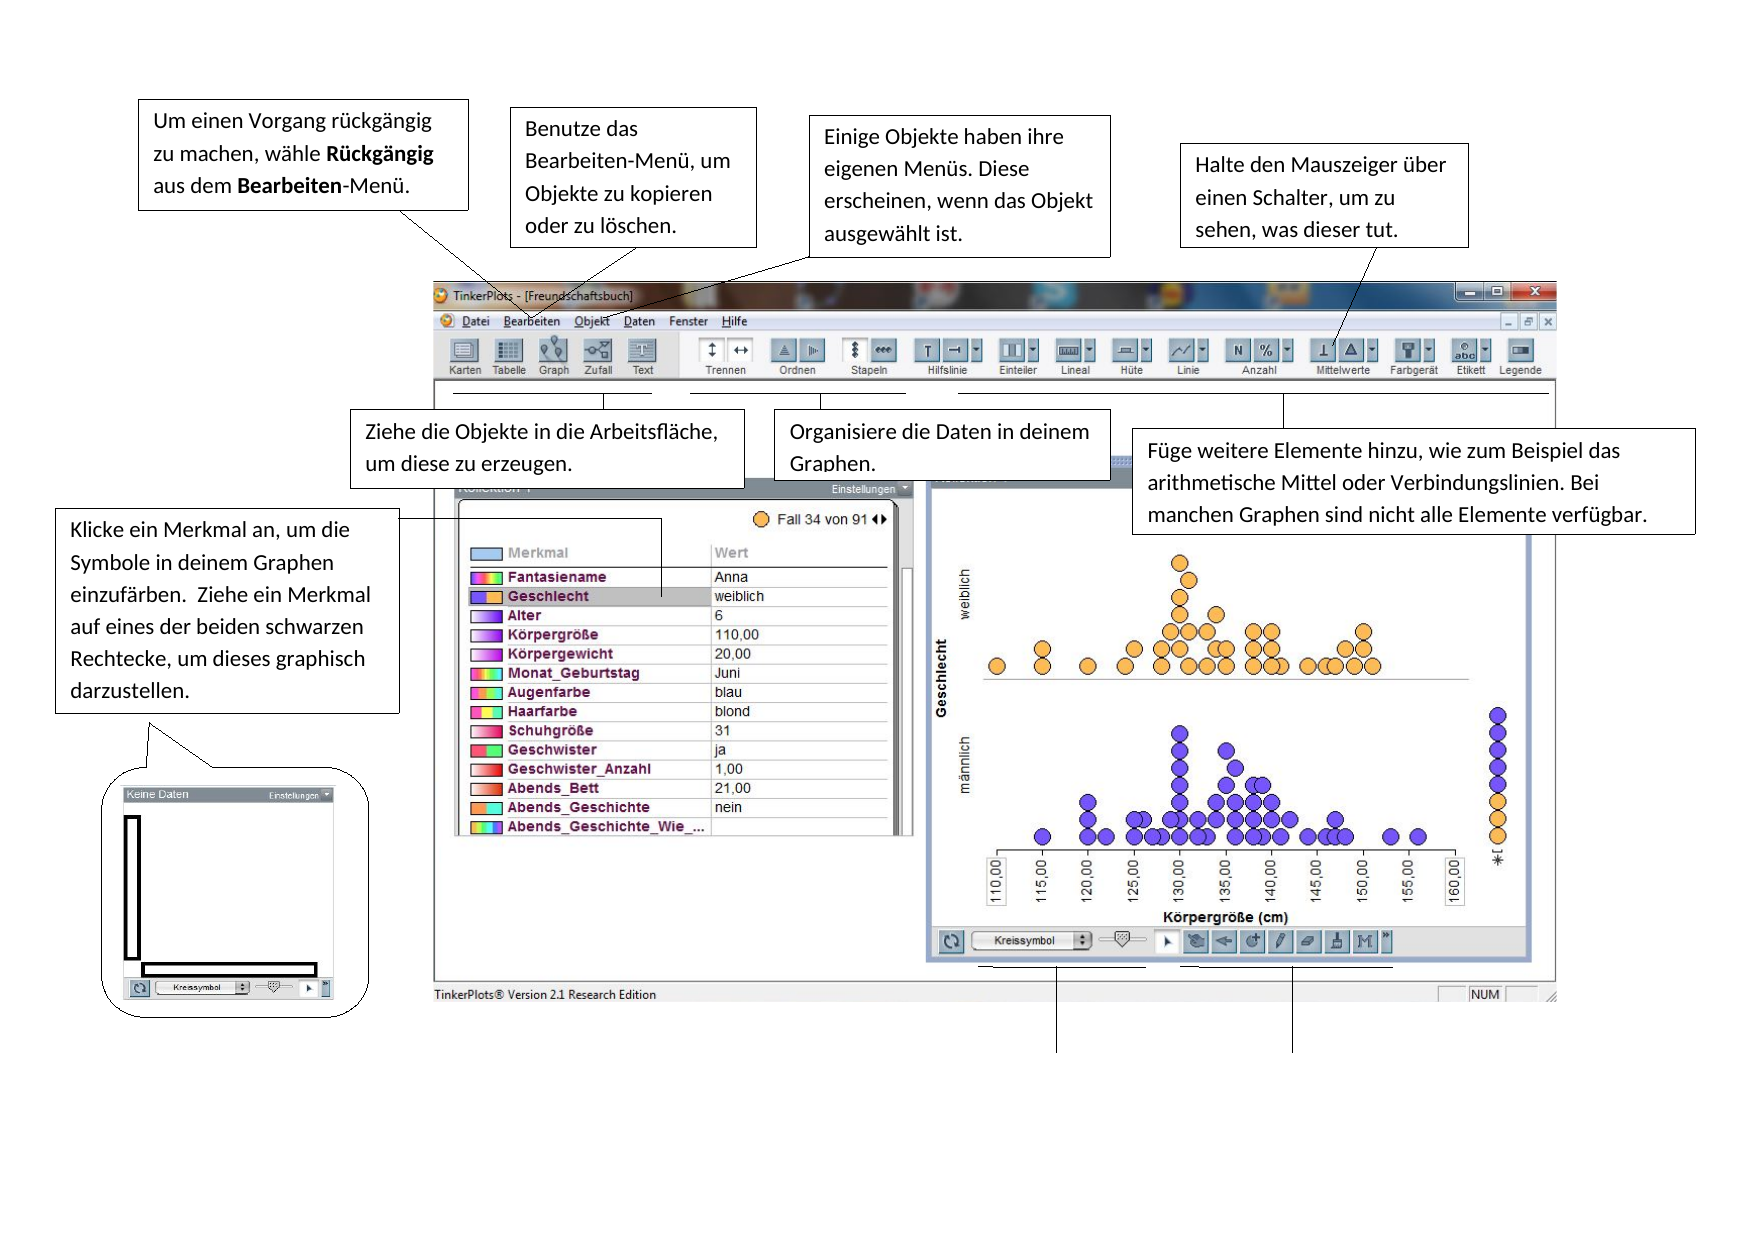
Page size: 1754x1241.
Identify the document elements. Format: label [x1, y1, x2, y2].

picture [433, 281, 1557, 1002]
picture [120, 785, 337, 1000]
